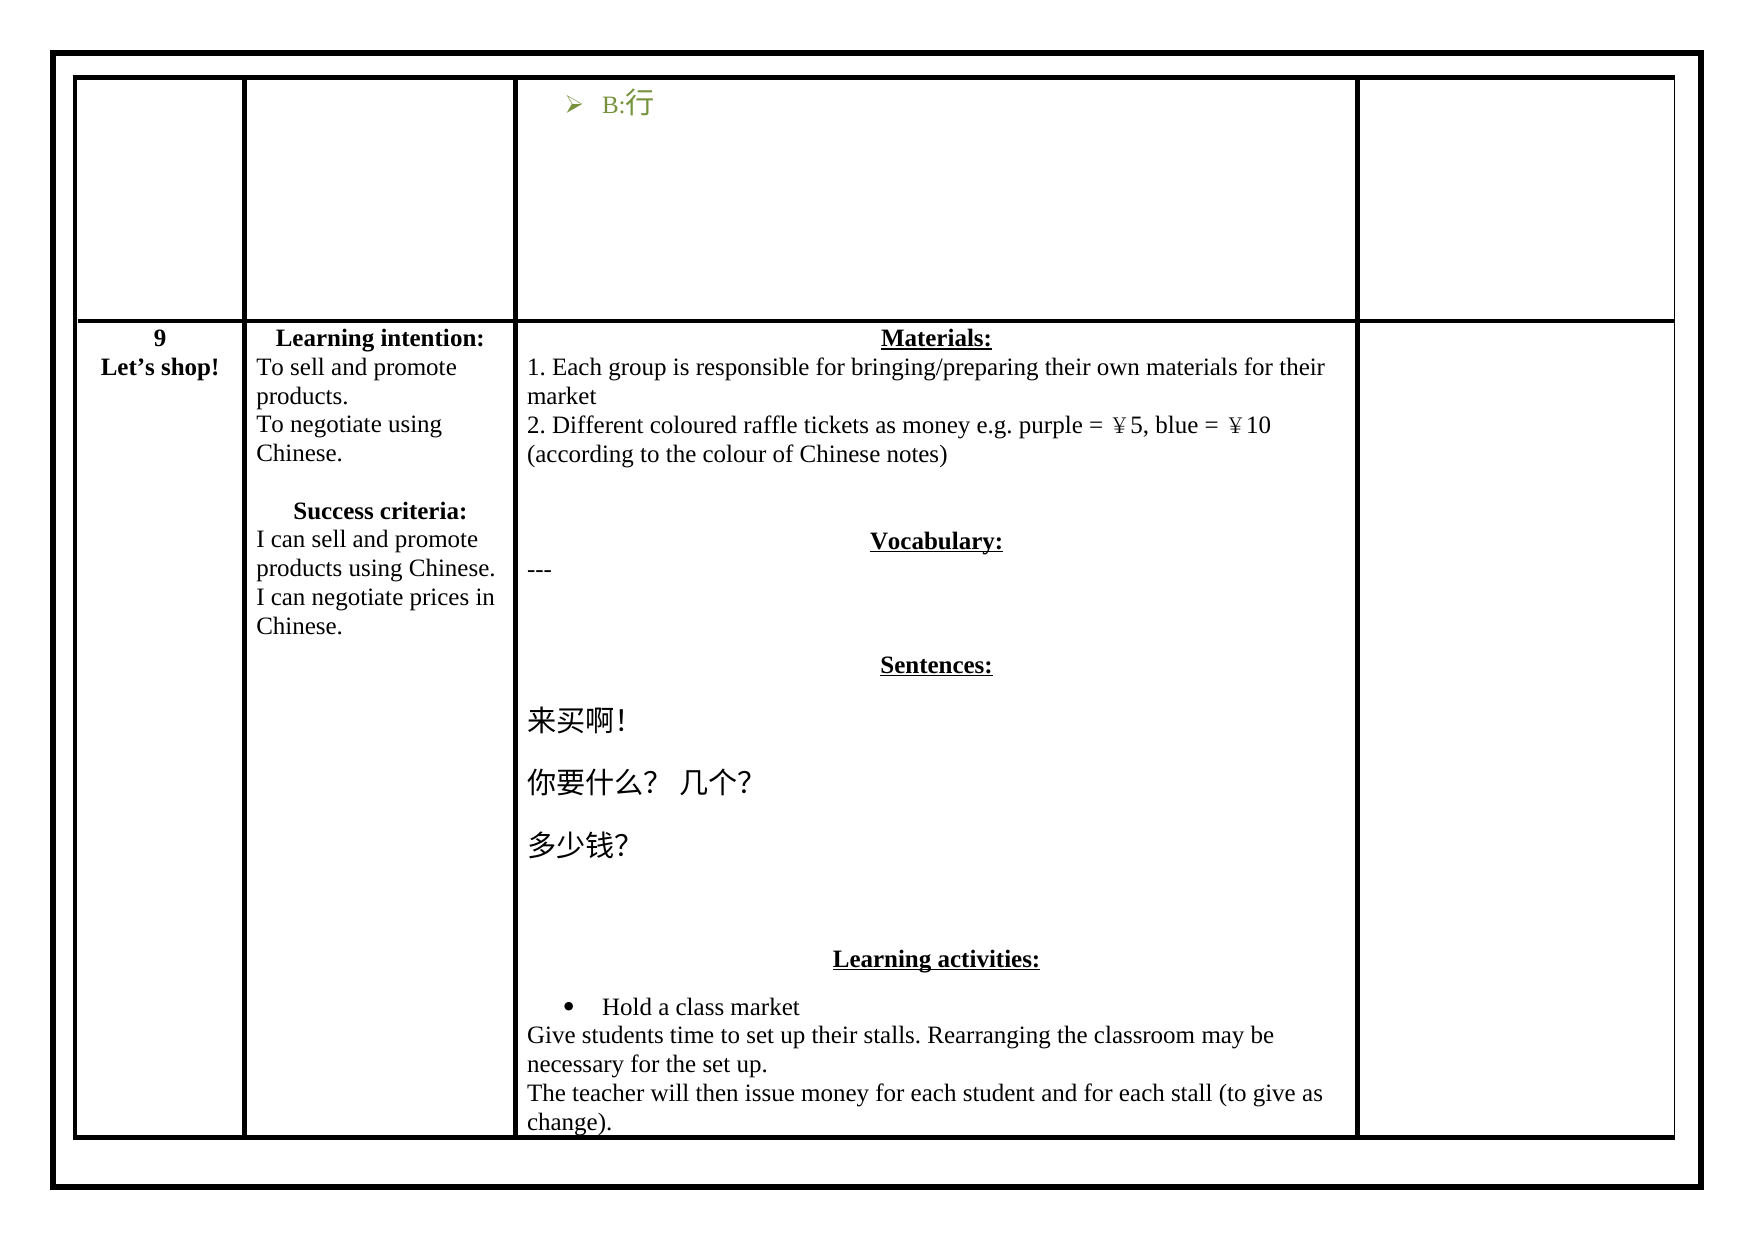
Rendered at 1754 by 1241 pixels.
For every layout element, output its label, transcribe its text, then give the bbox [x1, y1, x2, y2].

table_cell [247, 323, 513, 1135]
table_cell 9 Let’s shop! [77, 320, 242, 1135]
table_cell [518, 323, 1355, 1135]
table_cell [247, 80, 513, 319]
table_cell [1360, 80, 1674, 319]
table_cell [77, 80, 242, 319]
table_cell [1360, 323, 1674, 1135]
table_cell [518, 80, 1355, 319]
